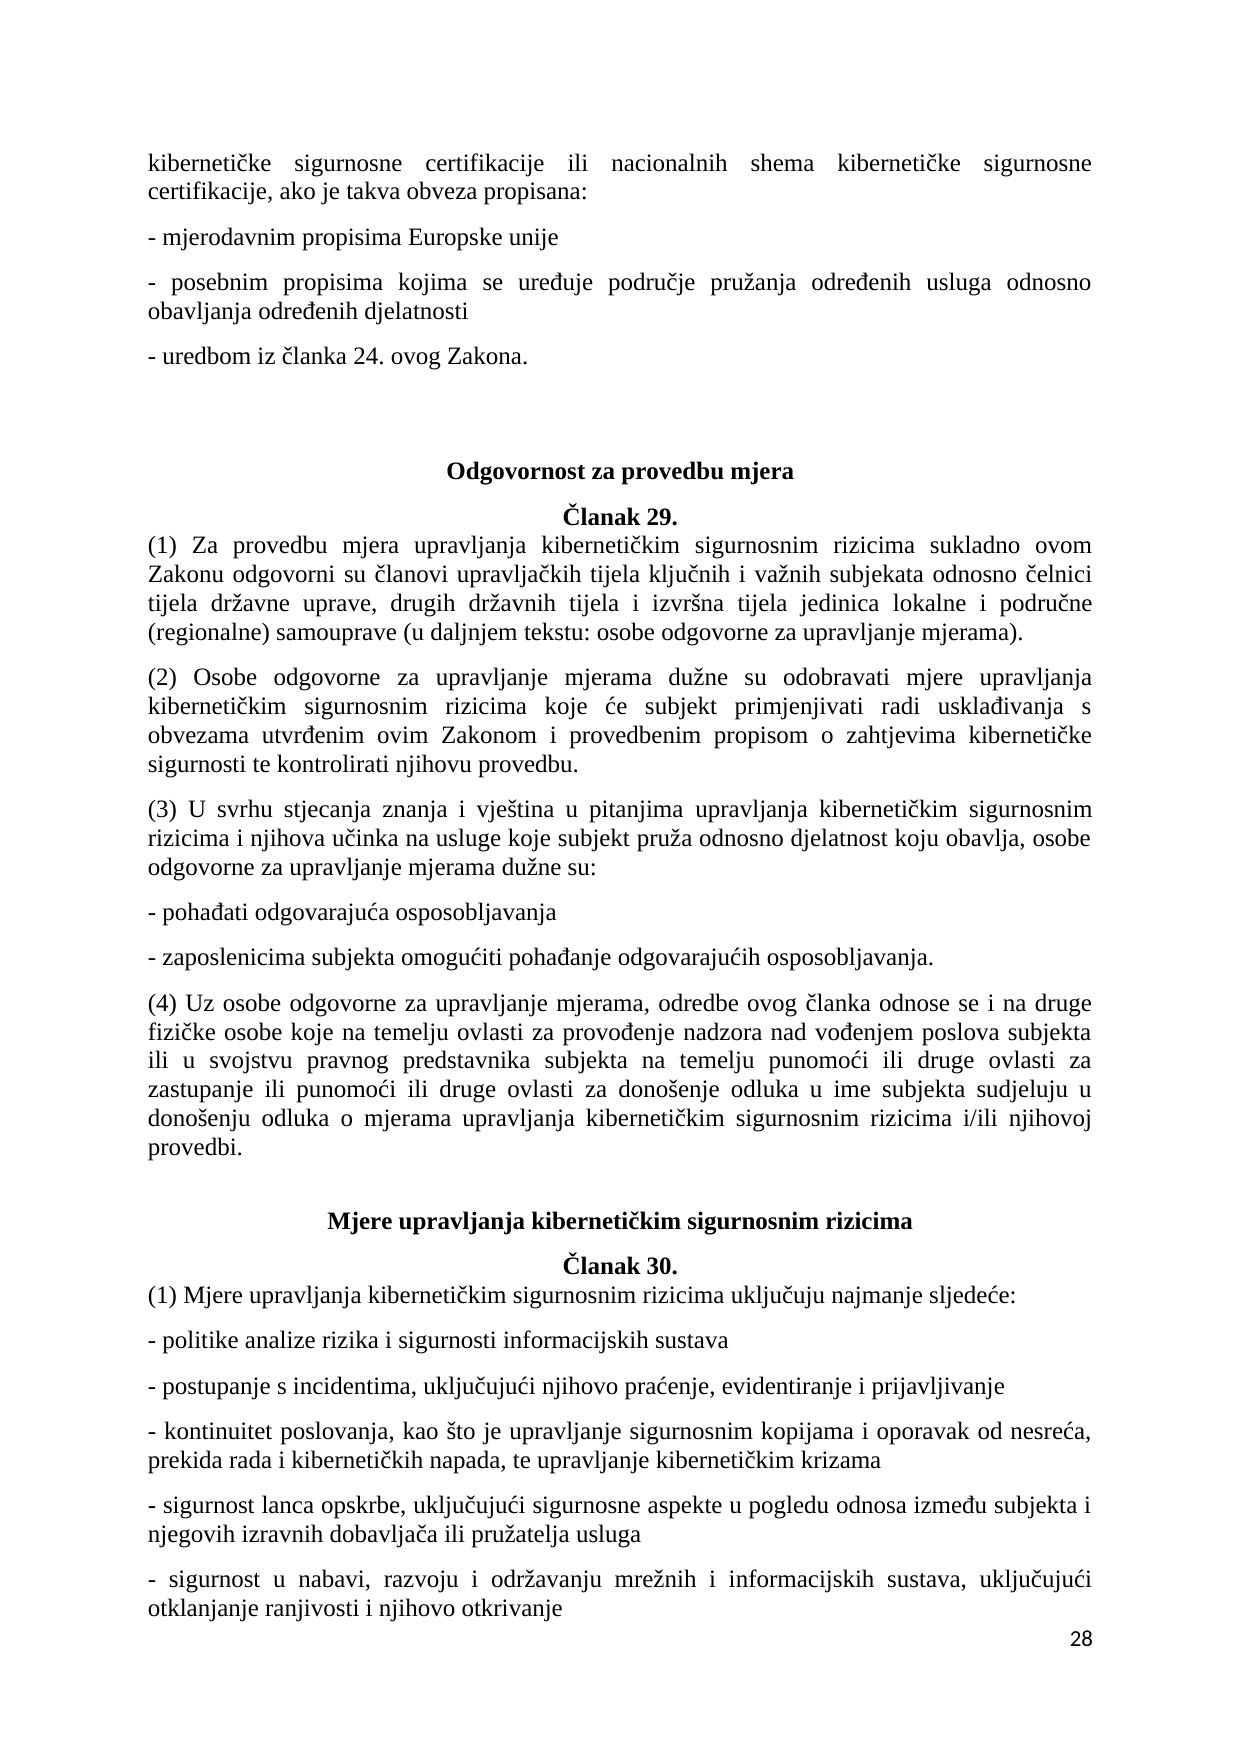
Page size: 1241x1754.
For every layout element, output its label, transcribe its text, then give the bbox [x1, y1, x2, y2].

text - posebnim propisima kojima se uređuje područje pružanja određenih usluga odnosno obavljanja određenih djelatnosti [148, 267, 1093, 325]
text - mjerodavnim propisima Europske unije [148, 222, 1093, 251]
text - pohađati odgovarajuća osposobljavanja [148, 897, 1093, 926]
text - sigurnost u nabavi, razvoju i održavanju mrežnih i informacijskih sustava, uključujući otklanjanje ranjivosti i njihovo otkrivanje [148, 1564, 1093, 1622]
text (1) Za provedbu mjera upravljanja kibernetičkim sigurnosnim rizicima sukladno ovom Zakonu odgovorni su članovi upravljačkih tijela ključnih i važnih subjekata odnosno čelnici tijela državne uprave, drugih državnih tijela i izvršna tijela jedinica lokalne i područne (regionalne) samouprave (u daljnjem tekstu: osobe odgovorne za upravljanje mjerama). [148, 531, 1093, 646]
text - sigurnost lanca opskrbe, uključujući sigurnosne aspekte u pogledu odnosa između subjekta i njegovih izravnih dobavljača ili pružatelja usluga [148, 1490, 1093, 1548]
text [148, 148, 1093, 205]
text Članak 30. [148, 1251, 1093, 1280]
text - postupanje s incidentima, uključujući njihovo praćenje, evidentiranje i prijavljivanje [148, 1371, 1093, 1399]
text (2) Osobe odgovorne za upravljanje mjerama dužne su odobravati mjere upravljanja kibernetičkim sigurnosnim rizicima koje će subjekt primjenjivati radi usklađivanja s obvezama utvrđenim ovim Zakonom i provedbenim propisom o zahtjevima kibernetičke sigurnosti te kontrolirati njihovu provedbu. [148, 662, 1093, 777]
text - kontinuitet poslovanja, kao što je upravljanje sigurnosnim kopijama i oporavak od nesreća, prekida rada i kibernetičkih napada, te upravljanje kibernetičkim krizama [148, 1416, 1093, 1474]
text - uredbom iz članka 24. ovog Zakona. [148, 341, 1093, 370]
text Članak 29. [148, 502, 1093, 531]
text (3) U svrhu stjecanja znanja i vještina u pitanjima upravljanja kibernetičkim sigurnosnim rizicima i njihova učinka na usluge koje subjekt pruža odnosno djelatnost koju obavlja, osobe odgovorne za upravljanje mjerama dužne su: [148, 794, 1093, 880]
text Odgovornost za provedbu mjera [148, 456, 1093, 485]
text Mjere upravljanja kibernetičkim sigurnosnim rizicima [148, 1206, 1093, 1234]
text - zaposlenicima subjekta omogućiti pohađanje odgovarajućih osposobljavanja. [148, 942, 1093, 971]
text - politike analize rizika i sigurnosti informacijskih sustava [148, 1325, 1093, 1354]
text (1) Mjere upravljanja kibernetičkim sigurnosnim rizicima uključuju najmanje sljedeće: [148, 1280, 1093, 1309]
text (4) Uz osobe odgovorne za upravljanje mjerama, odredbe ovog članka odnose se i na druge fizičke osobe koje na temelju ovlasti za provođenje nadzora nad vođenjem poslova subjekta ili u svojstvu pravnog predstavnika subjekta na temelju punomoći ili druge ovlasti za zastupanje ili punomoći ili druge ovlasti za donošenje odluka u ime subjekta sudjeluju u donošenju odluka o mjerama upravljanja kibernetičkim sigurnosnim rizicima i/ili njihovoj provedbi. [148, 988, 1093, 1160]
